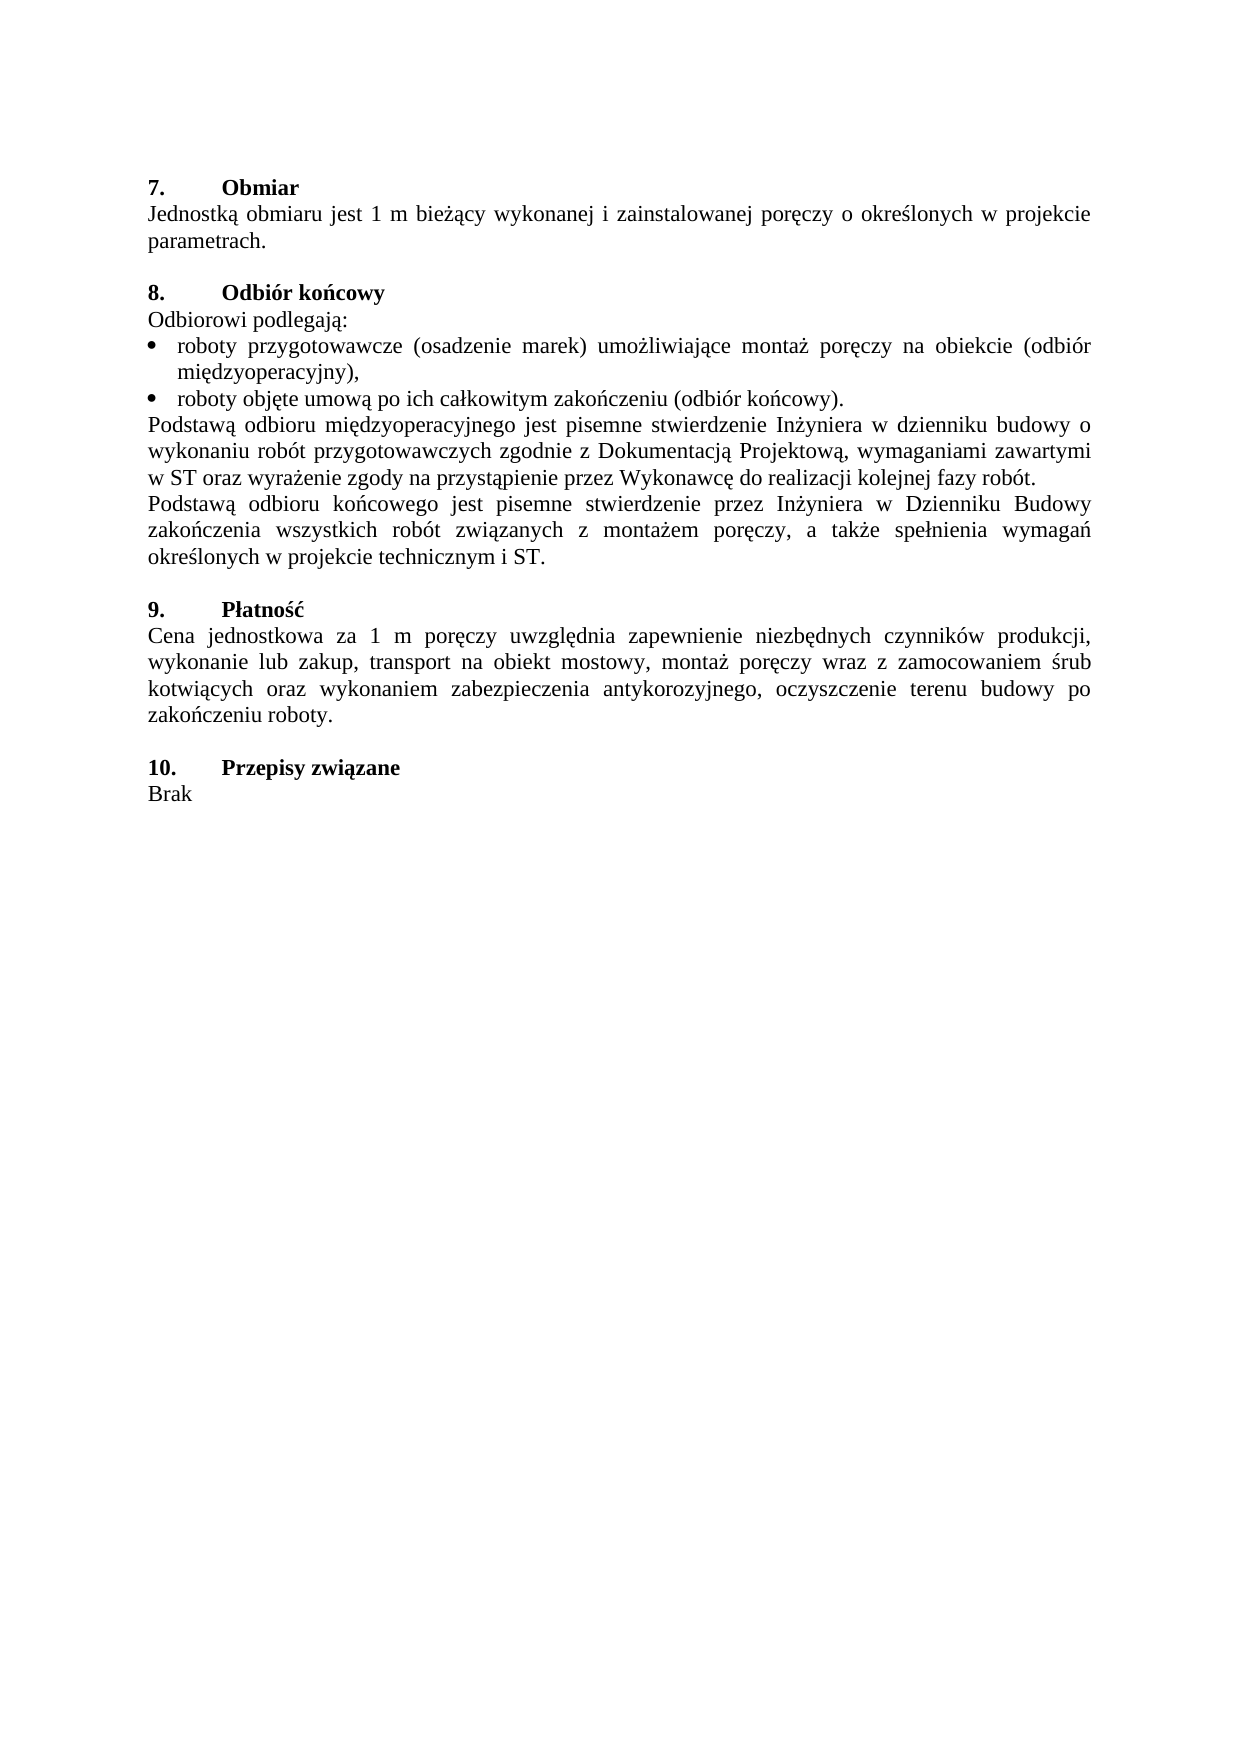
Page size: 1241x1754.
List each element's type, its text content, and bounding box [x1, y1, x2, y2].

text 10. Przepisy związane [148, 754, 1093, 780]
subtitle 9. Płatność [148, 596, 1093, 622]
text Podstawą odbioru końcowego jest pisemne stwierdzenie przez Inżyniera w Dzienniku Budowy zakończenia wszystkich robót związanych z montażem poręczy, a także spełnienia wymagań określonych w projekcie technicznym i ST. [148, 490, 1093, 569]
text Odbiorowi podlegają: [148, 306, 1093, 332]
list roboty objęte umową po ich całkowitym zakończeniu (odbiór końcowy). [148, 385, 1093, 411]
text Cena jednostkowa za 1 m poręczy uwzględnia zapewnienie niezbędnych czynników produkcji, wykonanie lub zakup, transport na obiekt mostowy, montaż poręczy wraz z zamocowaniem śrub kotwiących oraz wykonaniem zabezpieczenia antykorozyjnego, oczyszczenie terenu budowy po zakończeniu roboty. [148, 622, 1093, 727]
text Brak [148, 780, 1093, 806]
list roboty przygotowawcze (osadzenie marek) umożliwiające montaż poręczy na obiekcie (odbiór międzyoperacyjny), [148, 332, 1093, 385]
text Jednostką obmiaru jest 1 m bieżący wykonanej i zainstalowanej poręczy o określonych w projekcie parametrach. [148, 200, 1093, 253]
subtitle 7. Obmiar [148, 174, 1093, 200]
text Podstawą odbioru międzyoperacyjnego jest pisemne stwierdzenie Inżyniera w dzienniku budowy o wykonaniu robót przygotowawczych zgodnie z Dokumentacją Projektową, wymaganiami zawartymi w ST oraz wyrażenie zgody na przystąpienie przez Wykonawcę do realizacji kolejnej fazy robót. [148, 411, 1093, 490]
subtitle 8. Odbiór końcowy [148, 279, 1093, 306]
